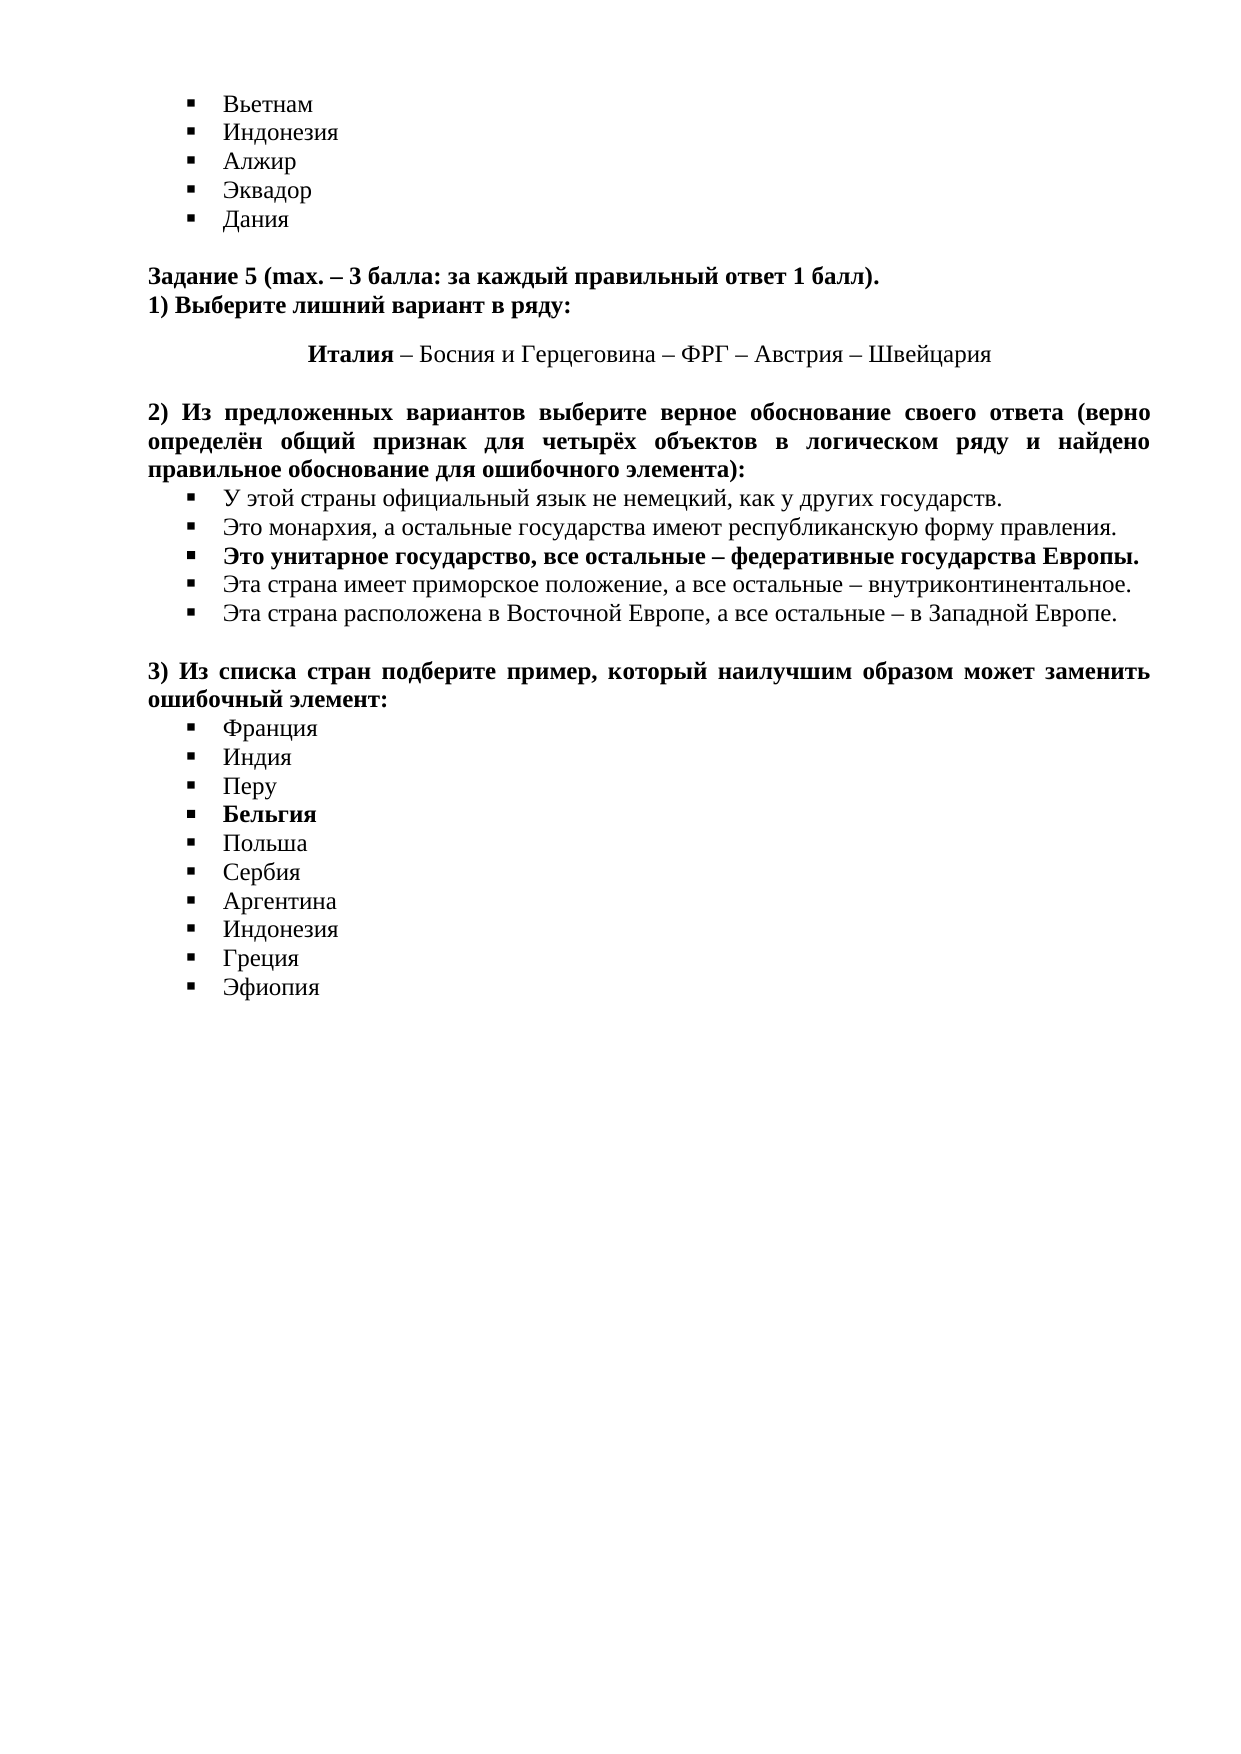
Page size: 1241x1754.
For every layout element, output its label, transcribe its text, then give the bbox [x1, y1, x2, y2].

list Алжир [185, 146, 1152, 175]
list Бельгия [185, 799, 1152, 828]
text Италия – Босния и Герцеговина – ФРГ – Австрия – Швейцария [148, 339, 1152, 368]
list Греция [185, 943, 1152, 972]
list У этой страны официальный язык не немецкий, как у других государств. [185, 483, 1152, 512]
list Это унитарное государство, все остальные – федеративные государства Европы. [185, 541, 1152, 569]
list Аргентина [185, 886, 1152, 914]
list Перу [185, 771, 1152, 799]
list Эта страна имеет приморское положение, а все остальные – внутриконтинентальное. [185, 569, 1152, 598]
list Франция [185, 713, 1152, 742]
list Эфиопия [185, 972, 1152, 1001]
text Задание 5 (max. – 3 балла: за каждый правильный ответ 1 балл). [148, 261, 1152, 290]
list Эквадор [185, 175, 1152, 204]
text 2) Из предложенных вариантов выберите верное обоснование своего ответа (верно определён общий признак для четырёх объектов в логическом ряду и найдено правильное обоснование для ошибочного элемента): [148, 397, 1152, 483]
list Индонезия [185, 914, 1152, 943]
list Дания [185, 204, 1152, 232]
list Польша [185, 828, 1152, 857]
list Вьетнам [185, 89, 1152, 117]
list Индия [185, 742, 1152, 771]
list Эта страна расположена в Восточной Европе, а все остальные – в Западной Европе. [185, 598, 1152, 627]
text 1) Выберите лишний вариант в ряду: [148, 290, 1152, 319]
list Это монархия, а остальные государства имеют республиканскую форму правления. [185, 512, 1152, 541]
list Индонезия [185, 117, 1152, 146]
list Сербия [185, 857, 1152, 886]
text 3) Из списка стран подберите пример, который наилучшим образом может заменить ошибочный элемент: [148, 656, 1152, 713]
